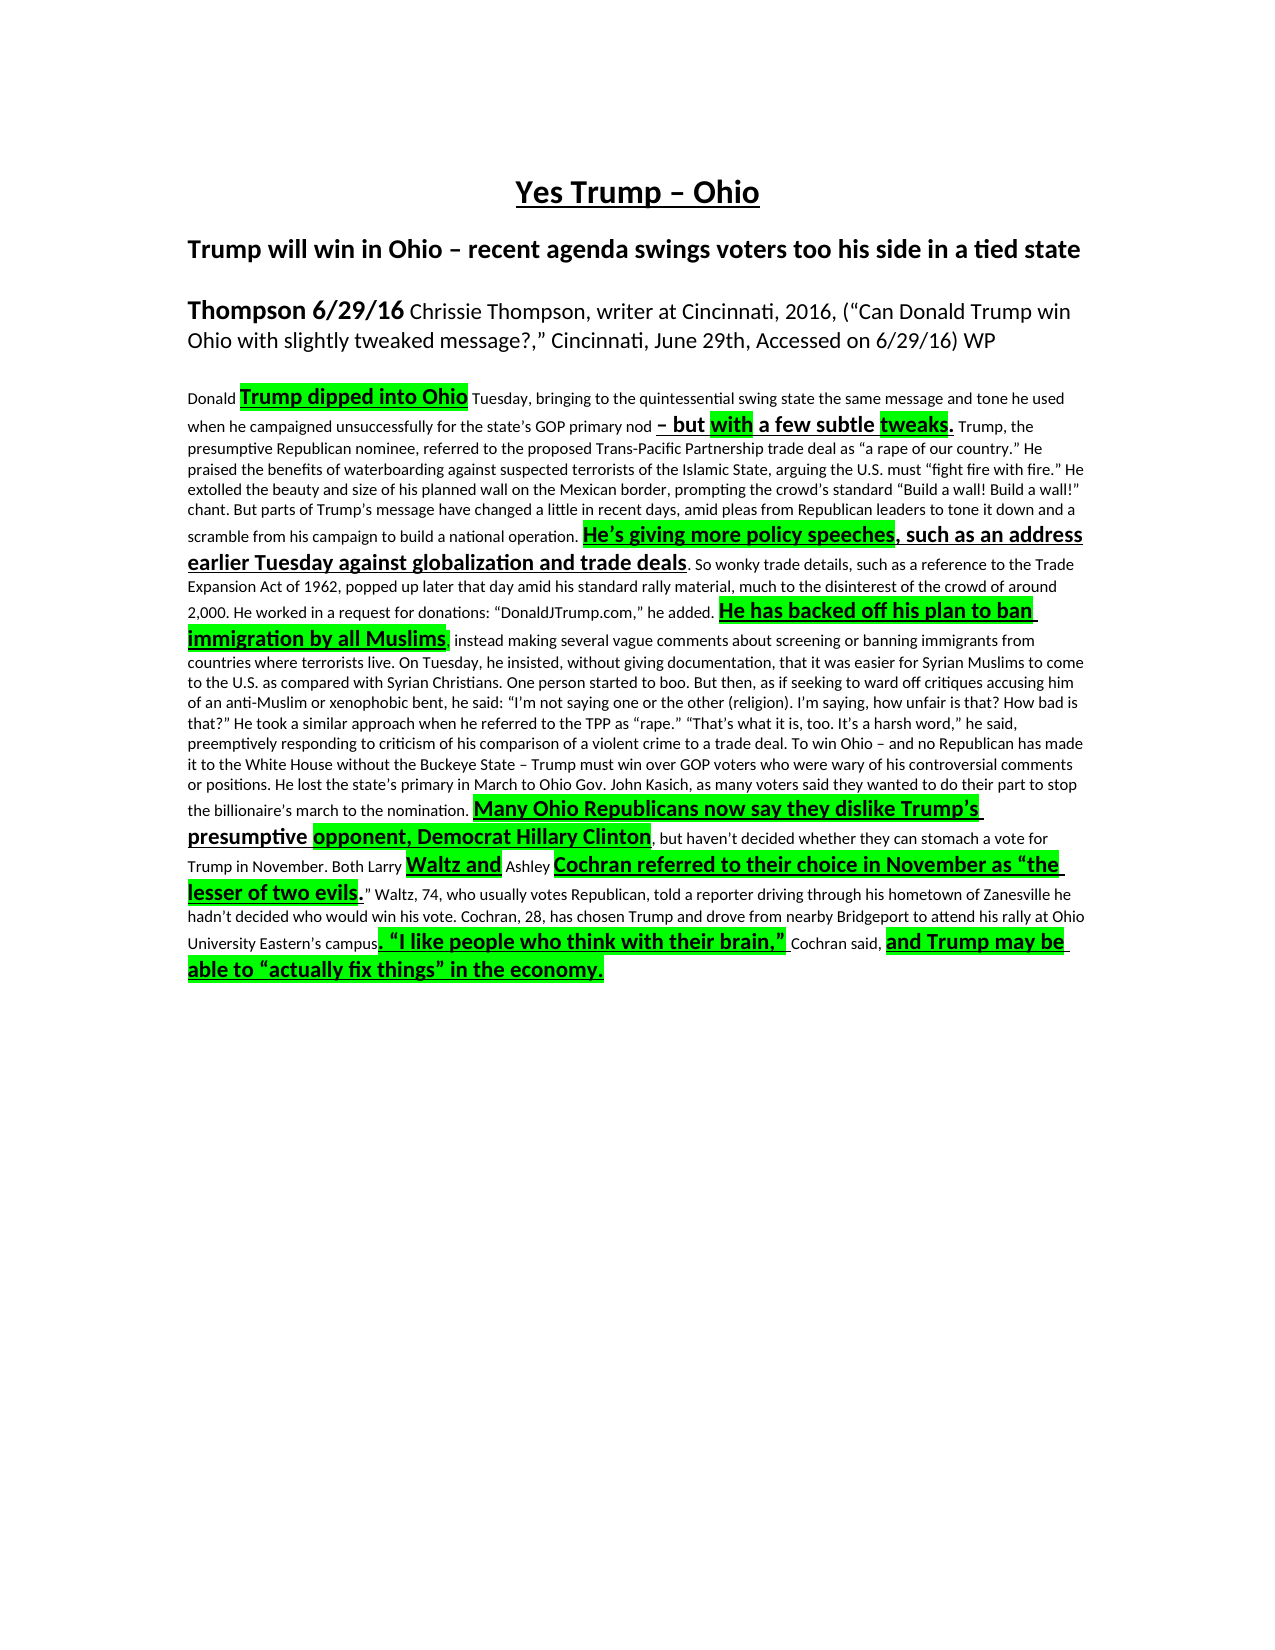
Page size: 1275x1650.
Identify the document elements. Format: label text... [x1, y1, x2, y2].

text Thompson 6/29/16 Chrissie Thompson, writer at Cincinnati, 2016, (“Can Donald Trump win Ohio with slightly tweaked message?,” Cincinnati, June 29th, Accessed on 6/29/16) WP [187, 293, 1087, 354]
subtitle Trump will win in Ohio – recent agenda swings voters too his side in a tied state [187, 232, 1087, 265]
subtitle Yes Trump – Ohio [187, 171, 1087, 212]
text Donald Trump dipped into Ohio Tuesday, bringing to the quintessential swing state the same message and tone he used when he campaigned unsuccessfully for the state’s GOP primary nod – but with a few subtle tweaks. Trump, the presumptive Republican nominee, referred to the proposed Trans-Pacific Partnership trade deal as “a rape of our country.” He praised the benefits of waterboarding against suspected terrorists of the Islamic State, arguing the U.S. must “fight fire with fire.” He extolled the beauty and size of his planned wall on the Mexican border, prompting the crowd’s standard “Build a wall! Build a wall!” chant. But parts of Trump’s message have changed a little in recent days, amid pleas from Republican leaders to tone it down and a scramble from his campaign to build a national operation. He’s giving more policy speeches, such as an address earlier Tuesday against globalization and trade deals. So wonky trade details, such as a reference to the Trade Expansion Act of 1962, popped up later that day amid his standard rally material, much to the disinterest of the crowd of around 2,000. He worked in a request for donations: “DonaldJTrump.com,” he added. He has backed off his plan to ban immigration by all Muslims, instead making several vague comments about screening or banning immigrants from countries where terrorists live. On Tuesday, he insisted, without giving documentation, that it was easier for Syrian Muslims to come to the U.S. as compared with Syrian Christians. One person started to boo. But then, as if seeking to ward off critiques accusing him of an anti-Muslim or xenophobic bent, he said: “I’m not saying one or the other (religion). I’m saying, how unfair is that? How bad is that?” He took a similar approach when he referred to the TPP as “rape.” “That’s what it is, too. It’s a harsh word,” he said, preemptively responding to criticism of his comparison of a violent crime to a trade deal. To win Ohio – and no Republican has made it to the White House without the Buckeye State – Trump must win over GOP voters who were wary of his controversial comments or positions. He lost the state’s primary in March to Ohio Gov. John Kasich, as many voters said they wanted to do their part to stop the billionaire’s march to the nomination. Many Ohio Republicans now say they dislike Trump’s presumptive opponent, Democrat Hillary Clinton, but haven’t decided whether they can stomach a vote for Trump in November. Both Larry Waltz and Ashley Cochran referred to their choice in November as “the lesser of two evils.” Waltz, 74, who usually votes Republican, told a reporter driving through his hometown of Zanesville he hadn’t decided who would win his vote. Cochran, 28, has chosen Trump and drove from nearby Bridgeport to attend his rally at Ohio University Eastern’s campus. “I like people who think with their brain,” Cochran said, and Trump may be able to “actually fix things” in the economy. [187, 382, 1087, 983]
